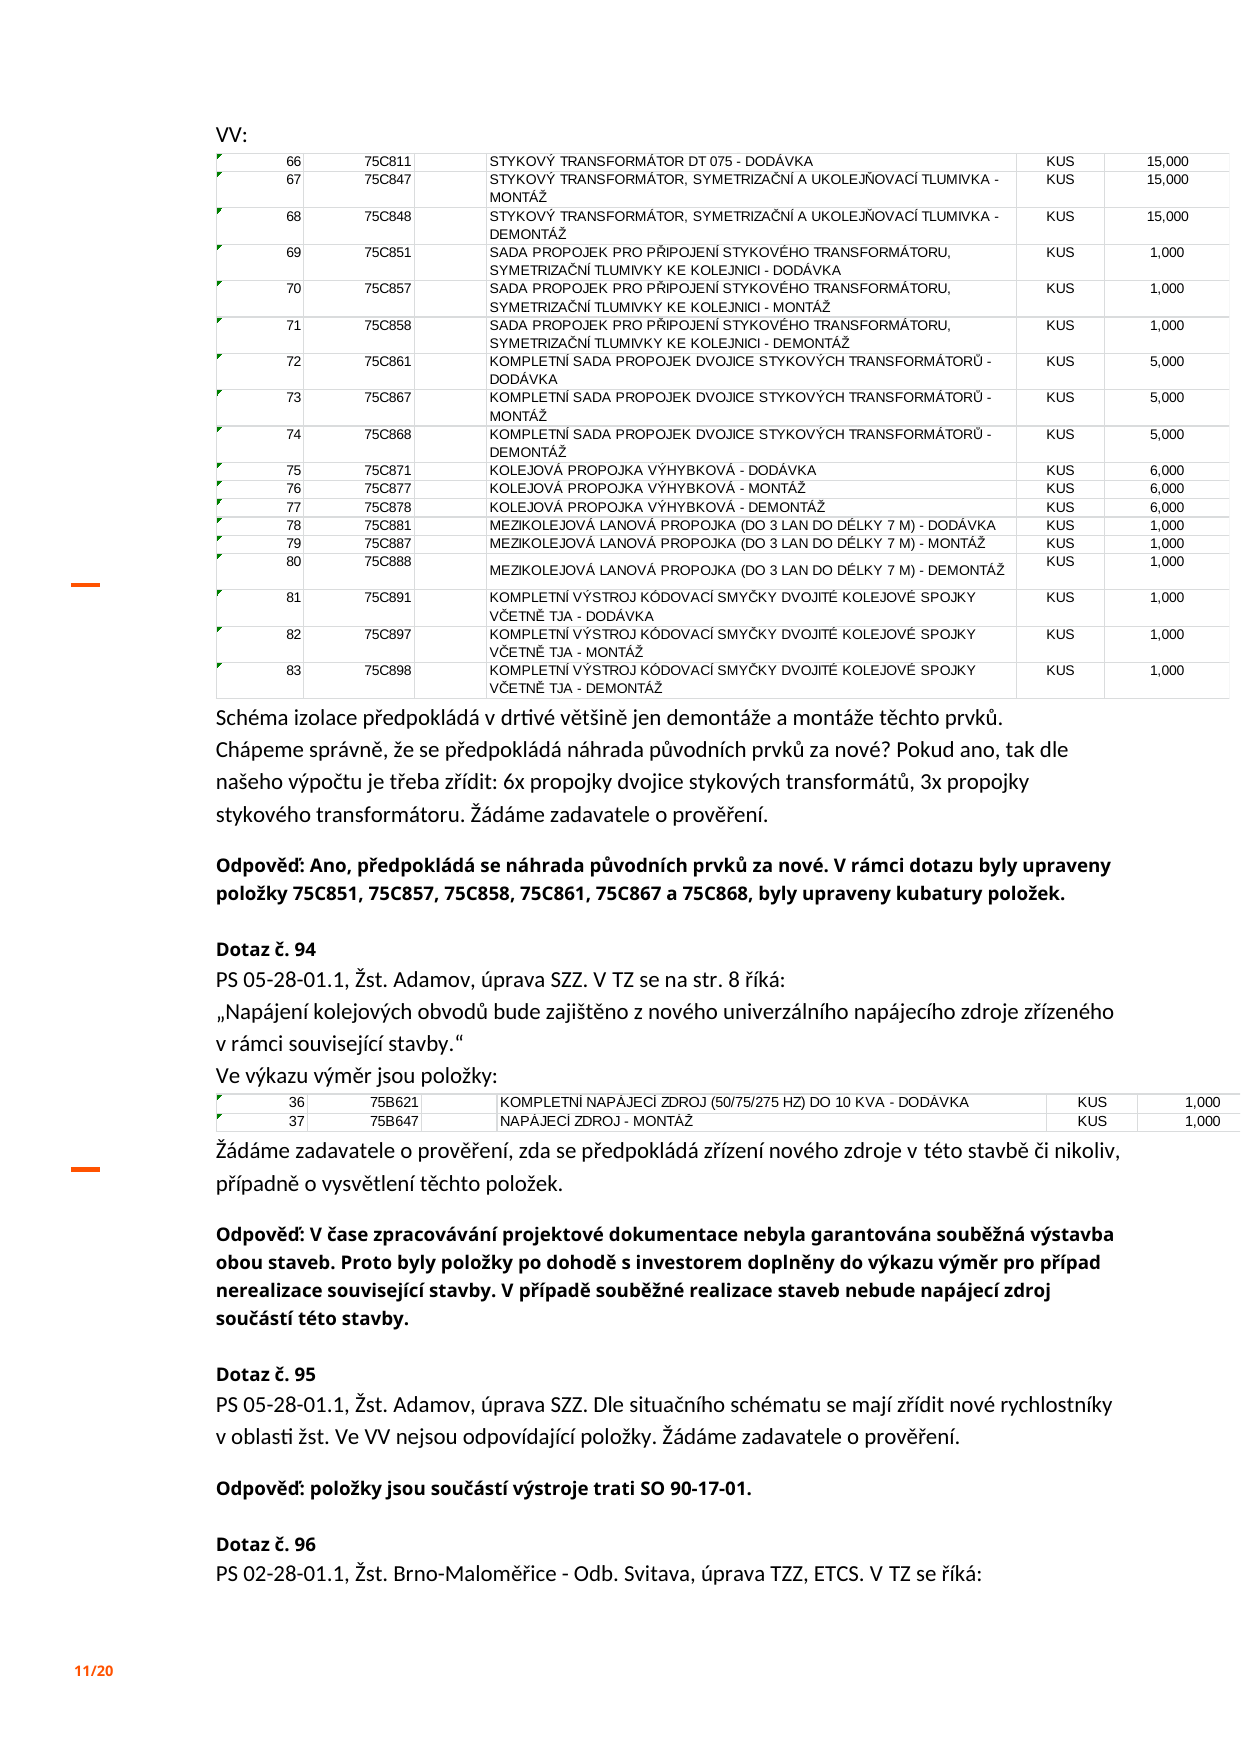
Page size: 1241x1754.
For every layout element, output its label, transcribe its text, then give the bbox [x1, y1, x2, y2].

text Dotaz č. 94 [216, 937, 1122, 962]
text Žádáme zadavatele o prověření, zda se předpokládá zřízení nového zdroje v této stavbě či nikoliv, případně o vysvětlení těchto položek. [216, 1136, 1122, 1197]
text Dotaz č. 95 [216, 1362, 1122, 1387]
text Odpověď: položky jsou součástí výstroje trati SO 90-17-01. [216, 1475, 1122, 1501]
text Schéma izolace předpokládá v drtivé většině jen demontáže a montáže těchto prvků. [216, 703, 1122, 731]
text Chápeme správně, že se předpokládá náhrada původních prvků za nové? Pokud ano, tak dle našeho výpočtu je třeba zřídit: 6x propojky dvojice stykových transformátů, 3x propojky stykového transformátoru. Žádáme zadavatele o prověření. [216, 735, 1122, 828]
text „Napájení kolejových obvodů bude zajištěno z nového univerzálního napájecího zdroje zřízeného v rámci související stavby.“ [216, 997, 1122, 1057]
text Odpověď: Ano, předpokládá se náhrada původních prvků za nové. V rámci dotazu byly upraveny položky 75C851, 75C857, 75C858, 75C861, 75C867 a 75C868, byly upraveny kubatury položek. [216, 853, 1122, 906]
text PS 05-28-01.1, Žst. Adamov, úprava SZZ. V TZ se na str. 8 říká: [216, 965, 1122, 993]
text PS 02-28-01.1, Žst. Brno-Maloměřice - Odb. Svitava, úprava TZZ, ETCS. V TZ se říká: [216, 1559, 1122, 1587]
text Odpověď: V čase zpracovávání projektové dokumentace nebyla garantována souběžná výstavba obou staveb. Proto byly položky po dohodě s investorem doplněny do výkazu výměr pro případ nerealizace související stavby. V případě souběžné realizace staveb nebude napájecí zdroj součástí této stavby. [216, 1222, 1122, 1331]
text PS 05-28-01.1, Žst. Adamov, úprava SZZ. Dle situačního schématu se mají zřídit nové rychlostníky v oblasti žst. Ve VV nejsou odpovídající položky. Žádáme zadavatele o prověření. [216, 1390, 1122, 1450]
text Dotaz č. 96 [216, 1531, 1122, 1557]
text VV: [216, 121, 1122, 149]
text Ve výkazu výměr jsou položky: [216, 1061, 1122, 1089]
